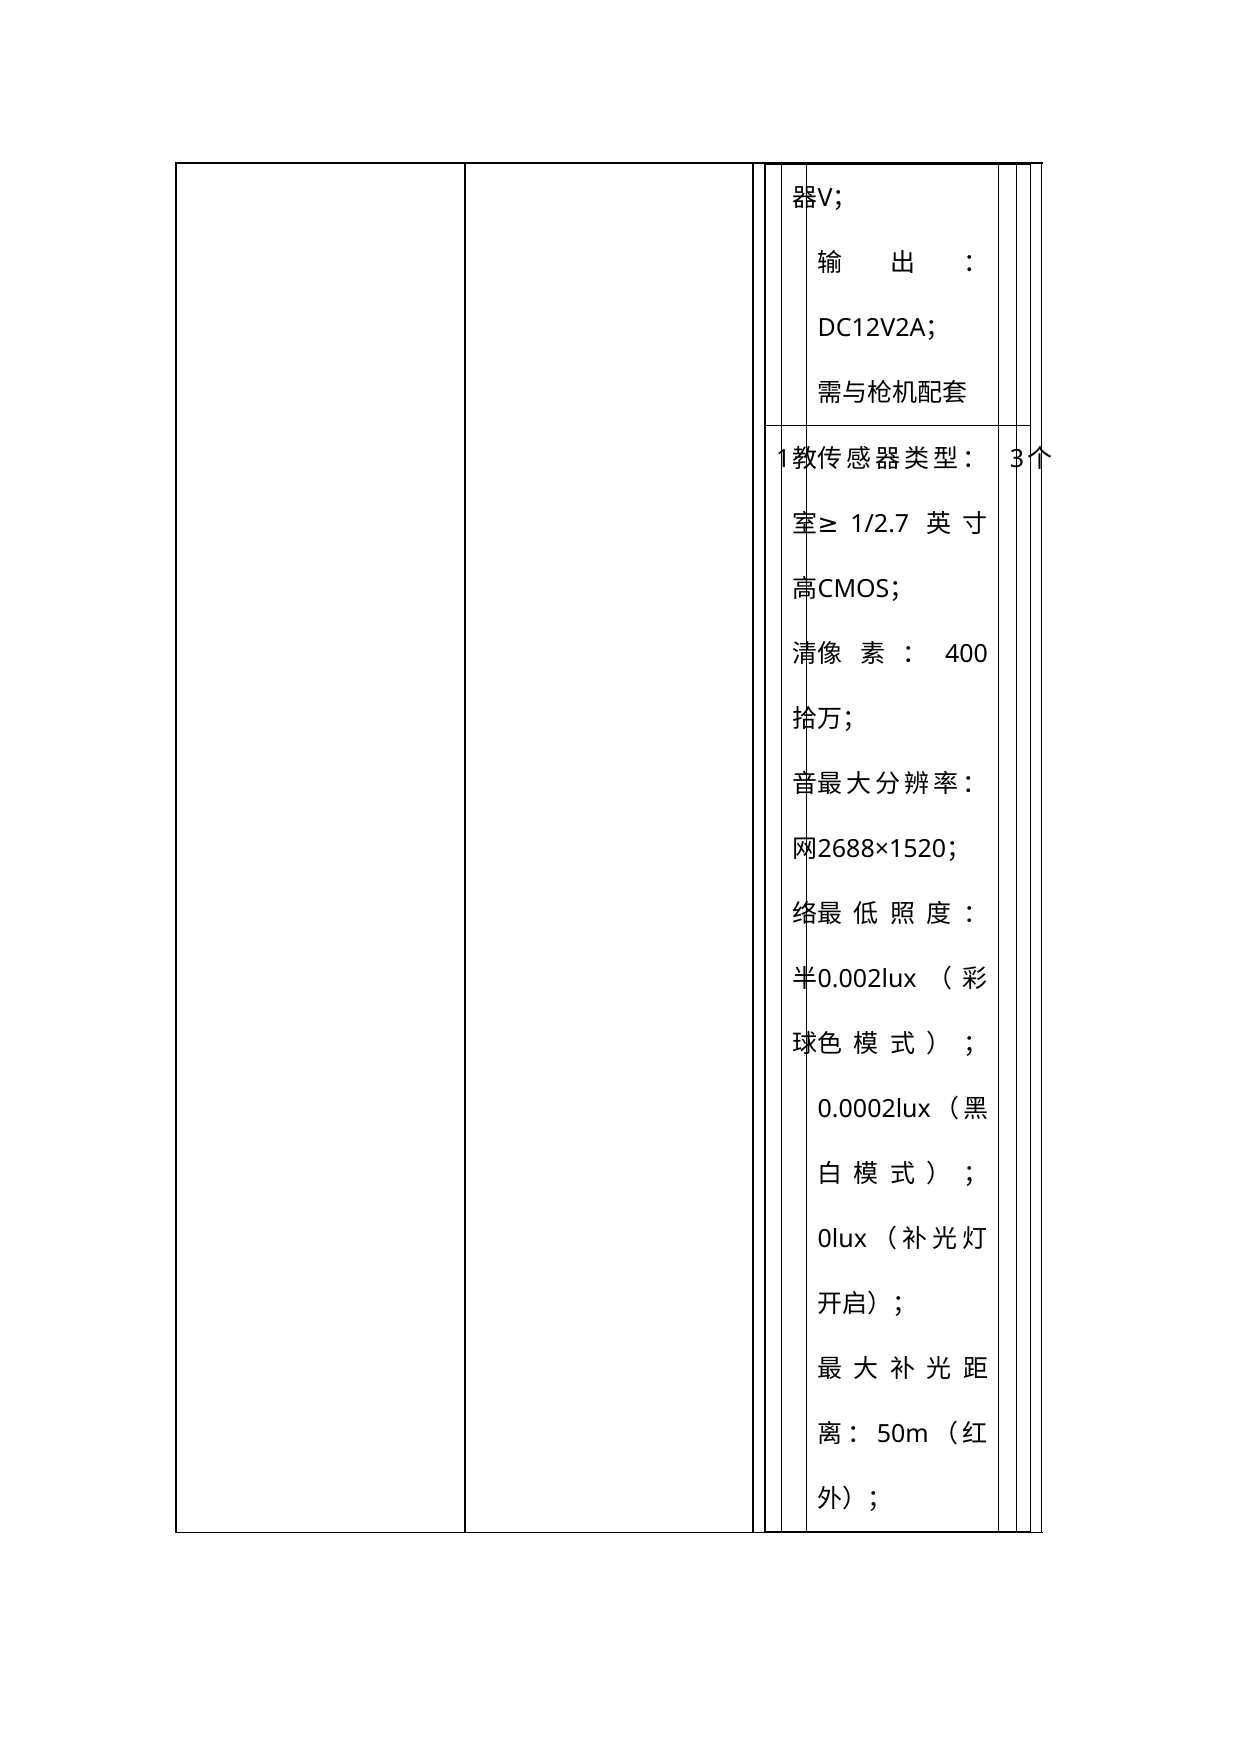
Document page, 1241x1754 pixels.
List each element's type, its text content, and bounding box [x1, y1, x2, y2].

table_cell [1031, 164, 1041, 454]
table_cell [807, 165, 998, 425]
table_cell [782, 165, 806, 425]
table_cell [807, 426, 998, 1531]
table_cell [754, 164, 764, 1532]
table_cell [999, 426, 1016, 1531]
table_cell ★ [466, 164, 752, 1532]
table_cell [1031, 449, 1041, 1532]
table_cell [766, 165, 781, 425]
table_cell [766, 426, 781, 1531]
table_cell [999, 165, 1016, 425]
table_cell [782, 426, 806, 1531]
table_cell 1 [177, 164, 464, 1532]
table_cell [1017, 426, 1030, 1531]
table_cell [1017, 165, 1030, 425]
